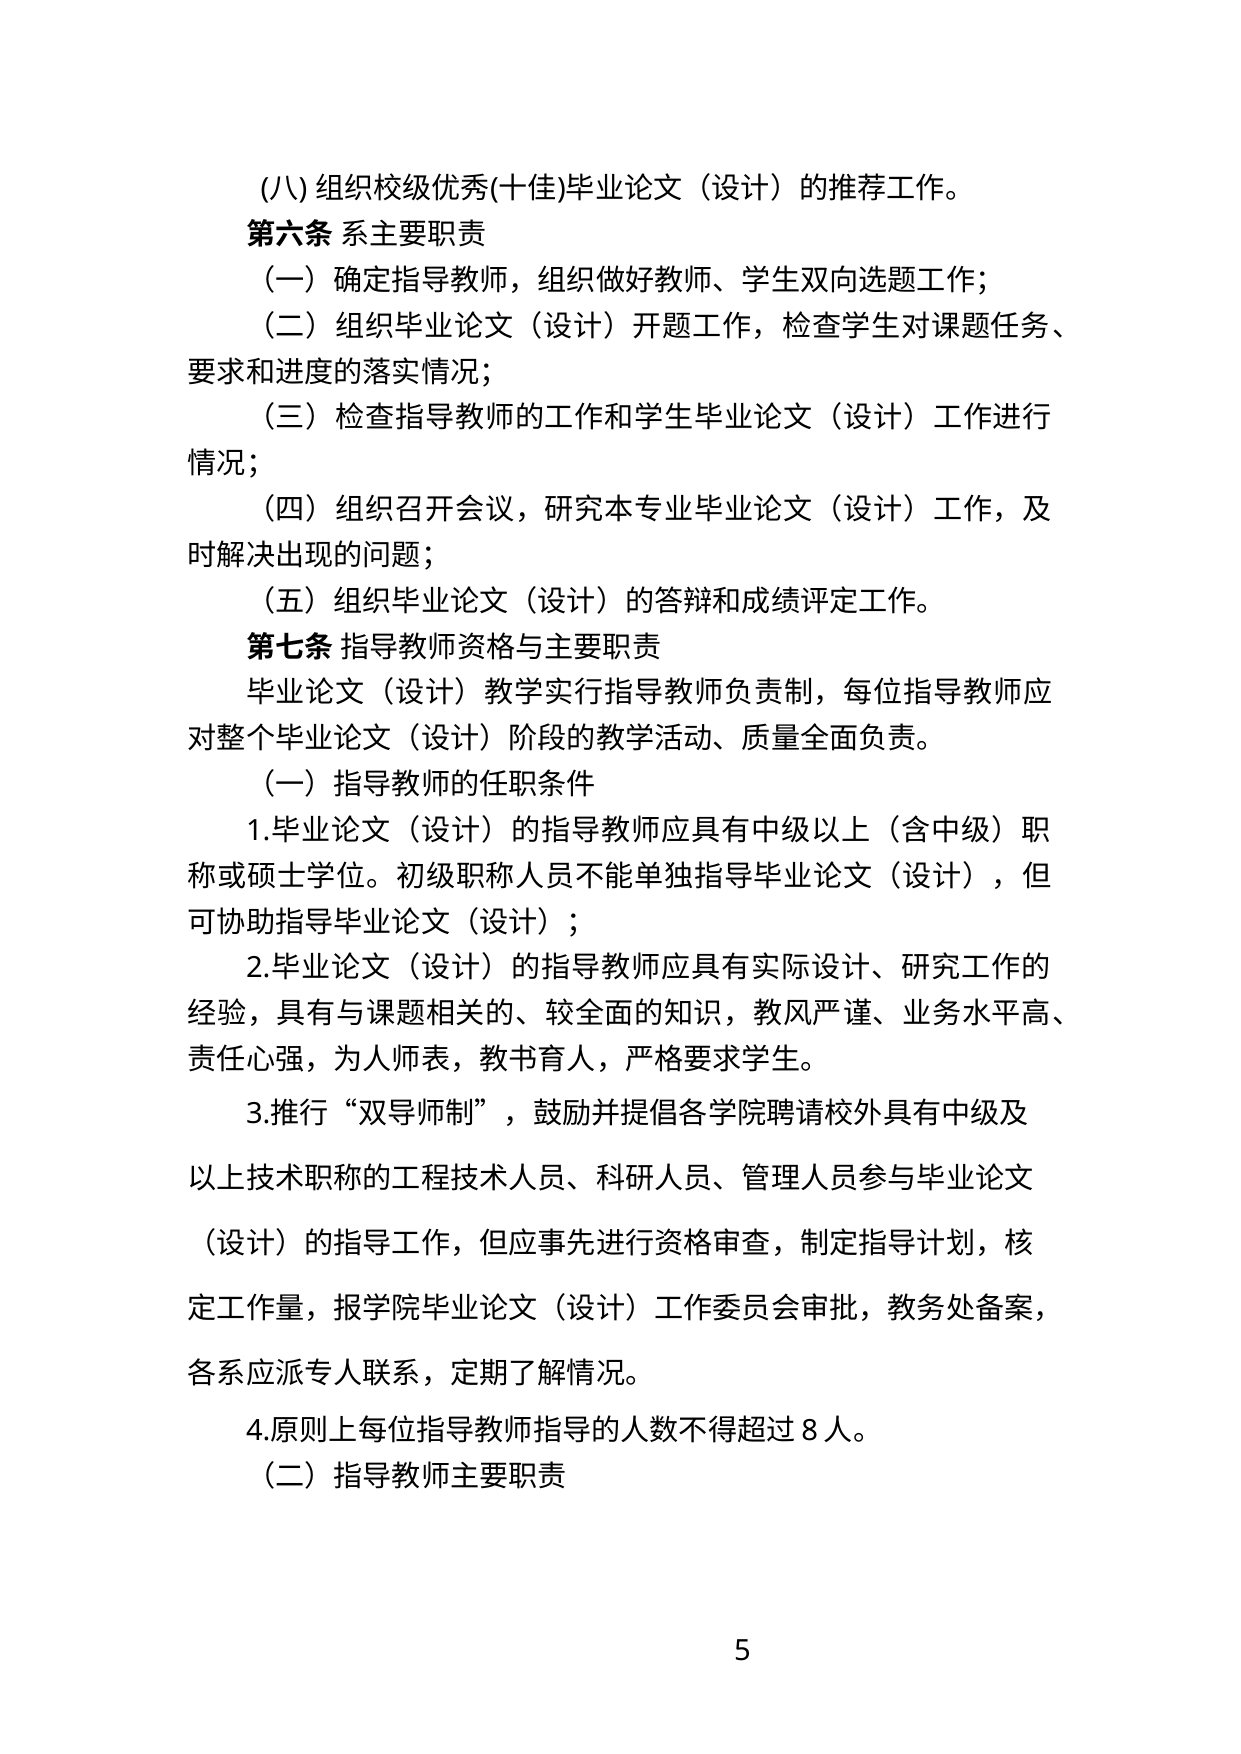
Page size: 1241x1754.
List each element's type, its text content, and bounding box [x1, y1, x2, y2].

text （四）组织召开会议，研究本专业毕业论文（设计）工作，及时解决出现的问题； [187, 483, 1053, 574]
text 1.毕业论文（设计）的指导教师应具有中级以上（含中级）职称或硕士学位。初级职称人员不能单独指导毕业论文（设计），但可协助指导毕业论文（设计）； [187, 804, 1053, 941]
text 第六条 系主要职责 [187, 208, 1053, 254]
text 第七条 指导教师资格与主要职责 [187, 620, 1053, 666]
text （二）组织毕业论文（设计）开题工作，检查学生对课题任务、要求和进度的落实情况； [187, 299, 1053, 391]
text （五）组织毕业论文（设计）的答辩和成绩评定工作。 [187, 574, 1053, 620]
text （一）指导教师的任职条件 [187, 758, 1053, 804]
text 毕业论文（设计）教学实行指导教师负责制，每位指导教师应对整个毕业论文（设计）阶段的教学活动、质量全面负责。 [187, 666, 1053, 758]
text 3.推行“双导师制”，鼓励并提倡各学院聘请校外具有中级及以上技术职称的工程技术人员、科研人员、管理人员参与毕业论文（设计）的指导工作，但应事先进行资格审查，制定指导计划，核定工作量，报学院毕业论文（设计）工作委员会审批，教务处备案，各系应派专人联系，定期了解情况。 [187, 1079, 1053, 1404]
text （三）检查指导教师的工作和学生毕业论文（设计）工作进行情况； [187, 391, 1053, 483]
text (八) 组织校级优秀(十佳)毕业论文（设计）的推荐工作。 [187, 162, 1053, 208]
text （二）指导教师主要职责 [187, 1449, 1053, 1495]
text 4.原则上每位指导教师指导的人数不得超过8人。 [187, 1404, 1053, 1449]
text （一）确定指导教师，组织做好教师、学生双向选题工作； [187, 254, 1053, 299]
text 2.毕业论文（设计）的指导教师应具有实际设计、研究工作的经验，具有与课题相关的、较全面的知识，教风严谨、业务水平高、责任心强，为人师表，教书育人，严格要求学生。 [187, 941, 1053, 1079]
